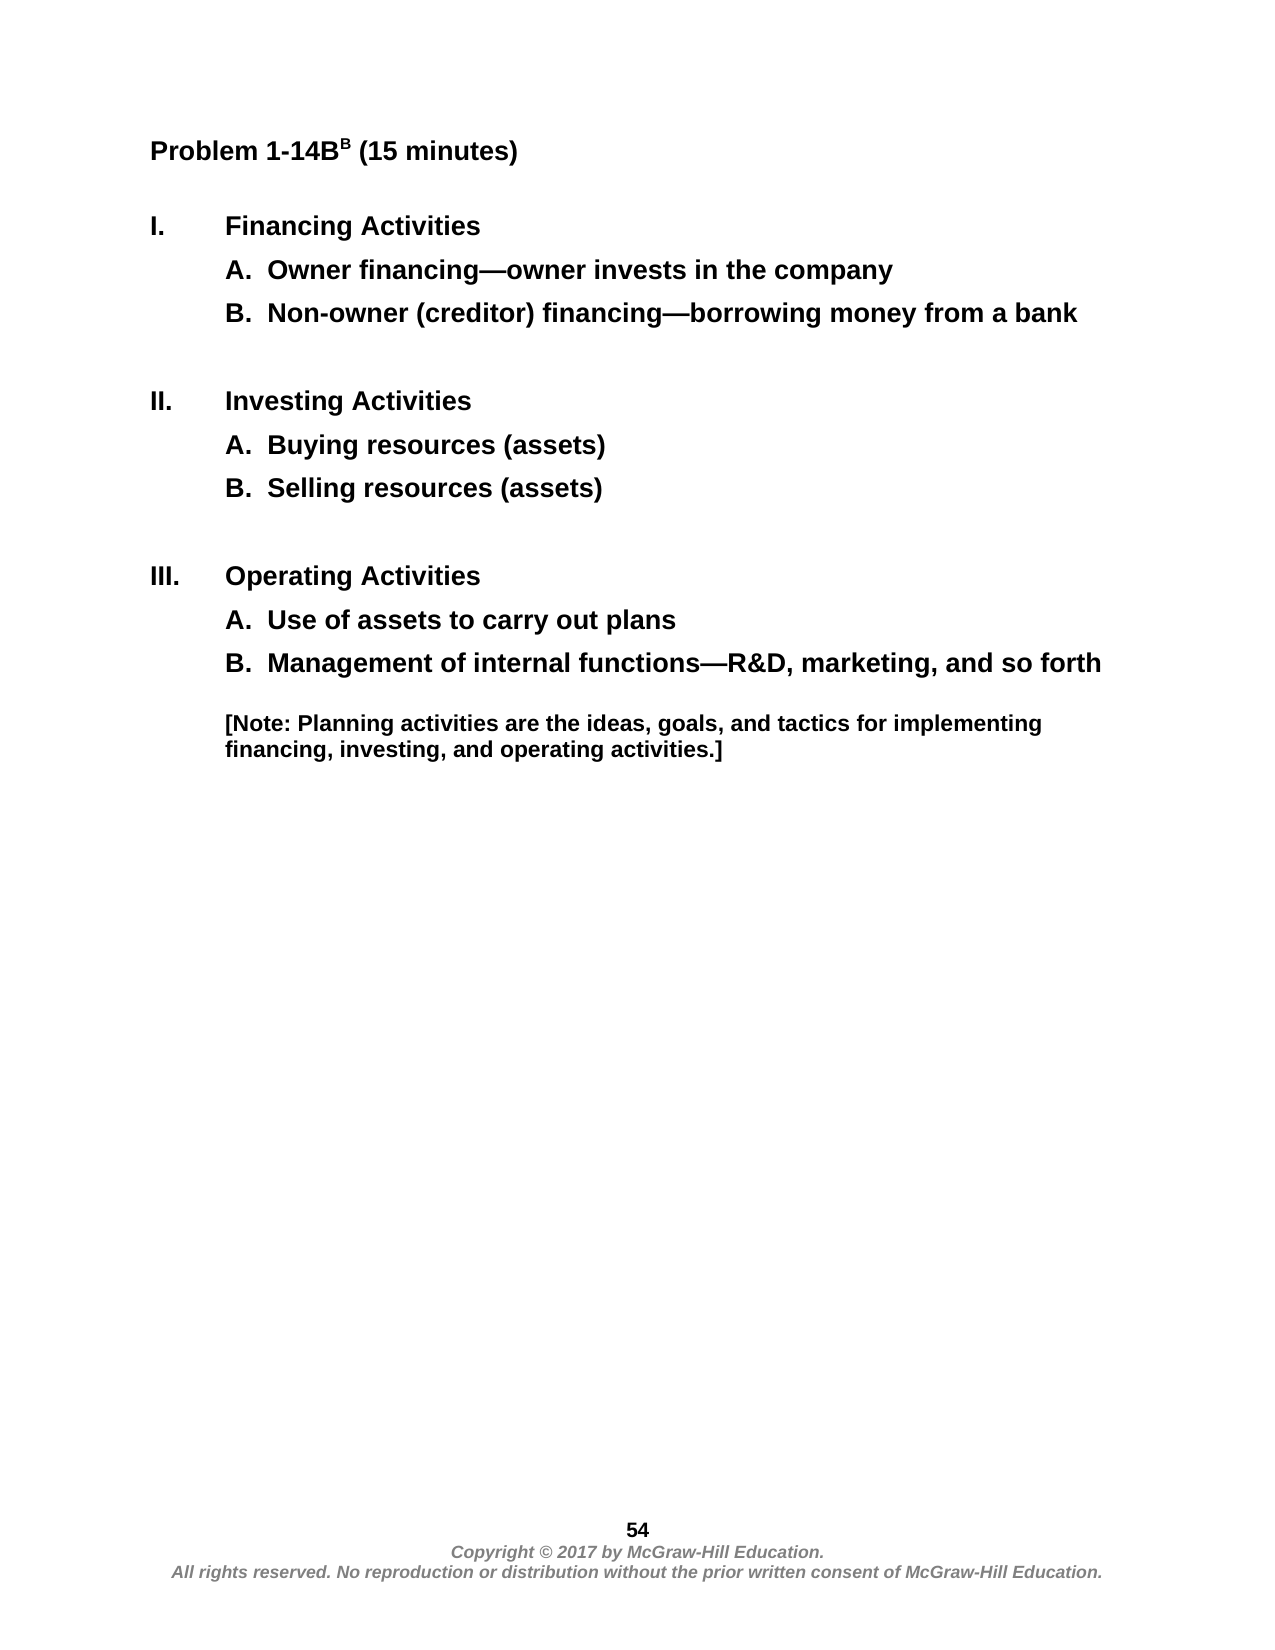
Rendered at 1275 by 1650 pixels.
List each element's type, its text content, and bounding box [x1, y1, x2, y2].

text [Note: Planning activities are the ideas, goals, and tactics for implementing financing, investing, and operating activities.] [225, 710, 1125, 763]
text A. Buying resources (assets) [150, 429, 1125, 460]
text A. Use of assets to carry out plans [150, 604, 1125, 635]
text B. Non-owner (creditor) financing—borrowing money from a bank [150, 297, 1125, 329]
text I. Financing Activities [150, 210, 1125, 241]
text B. Selling resources (assets) [150, 472, 1125, 504]
text III. Operating Activities [150, 560, 1125, 591]
text A. Owner financing—owner invests in the company [150, 254, 1125, 285]
text Problem 1-14BB (15 minutes) [150, 135, 1125, 166]
text II. Investing Activities [150, 385, 1125, 416]
text B. Management of internal functions—R&D, marketing, and so forth [150, 647, 1125, 679]
